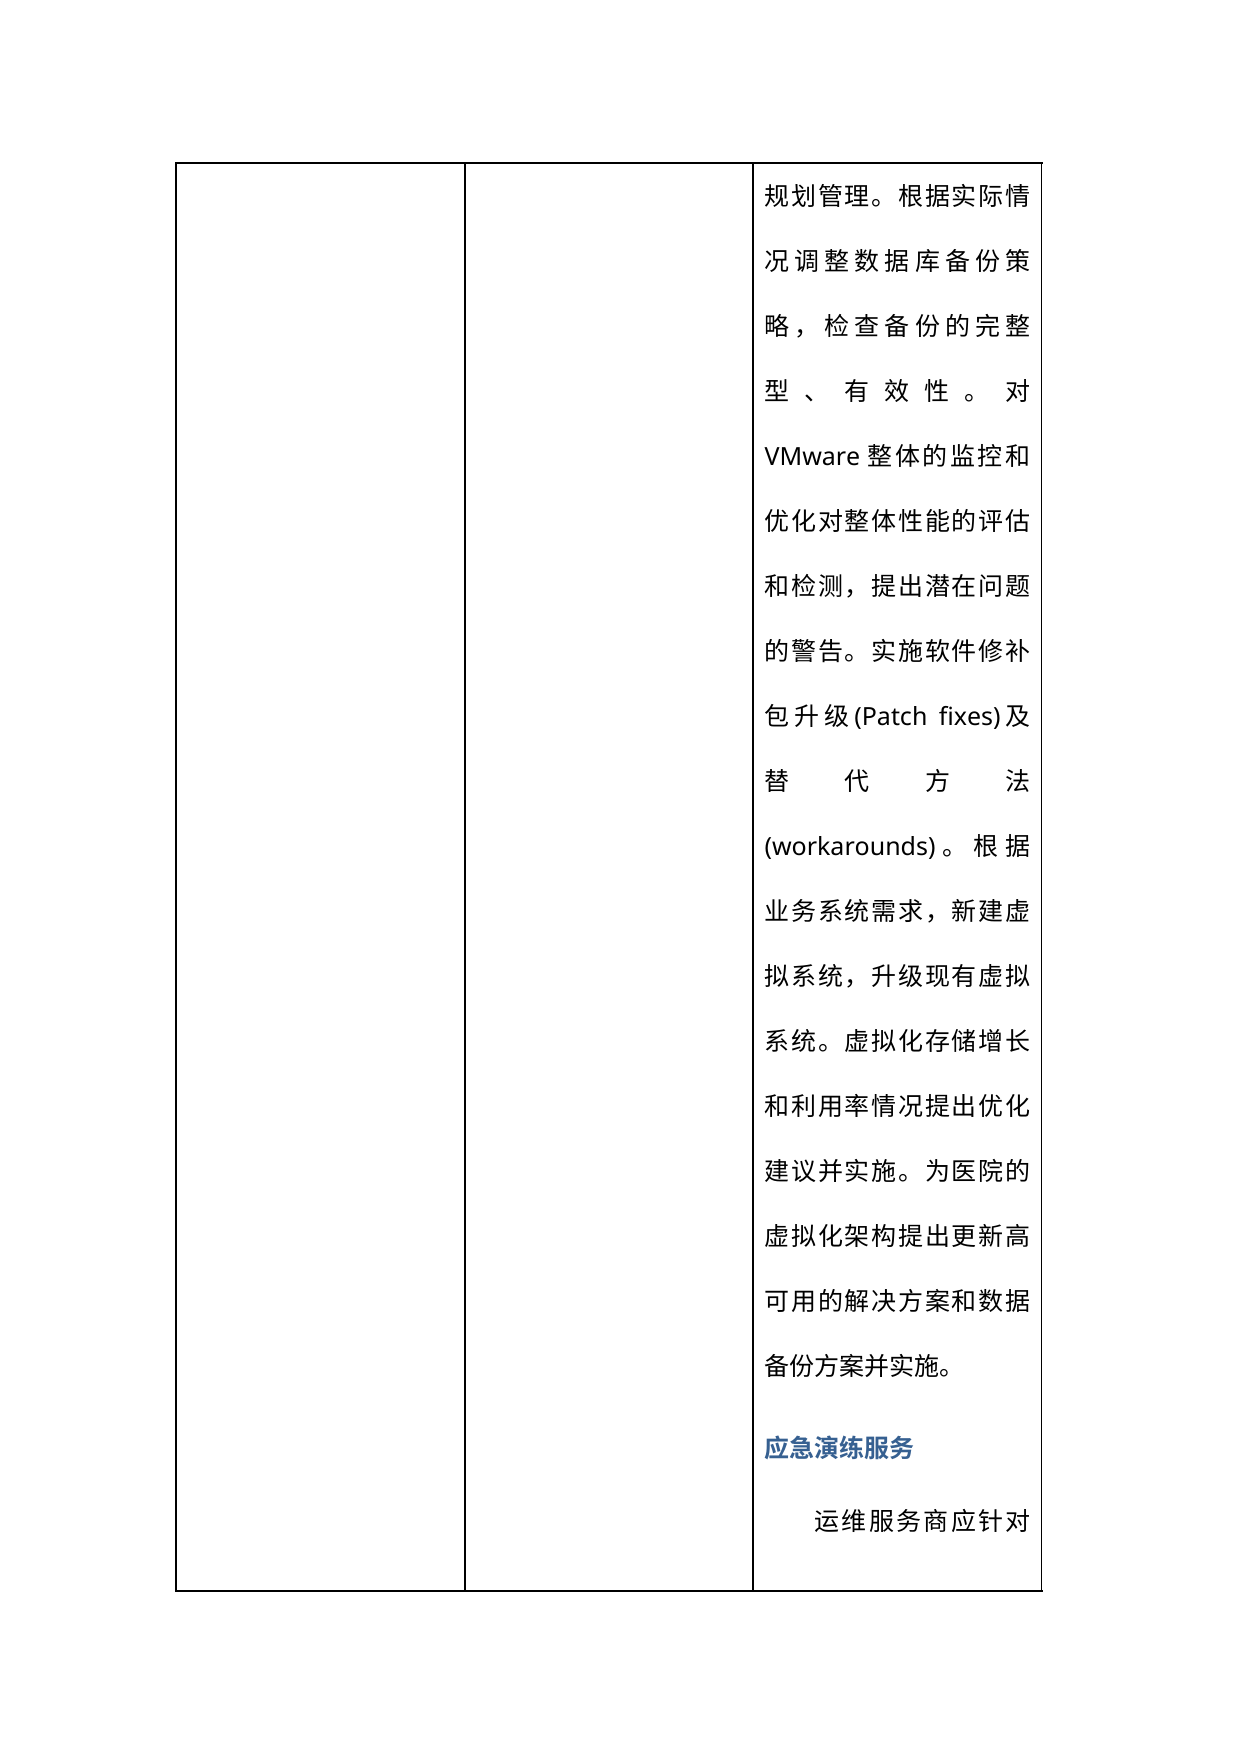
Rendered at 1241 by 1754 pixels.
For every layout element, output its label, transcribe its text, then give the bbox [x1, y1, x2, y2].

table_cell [754, 164, 1041, 1590]
table_cell 1 [177, 164, 464, 1590]
table_cell ★ [466, 164, 752, 1590]
